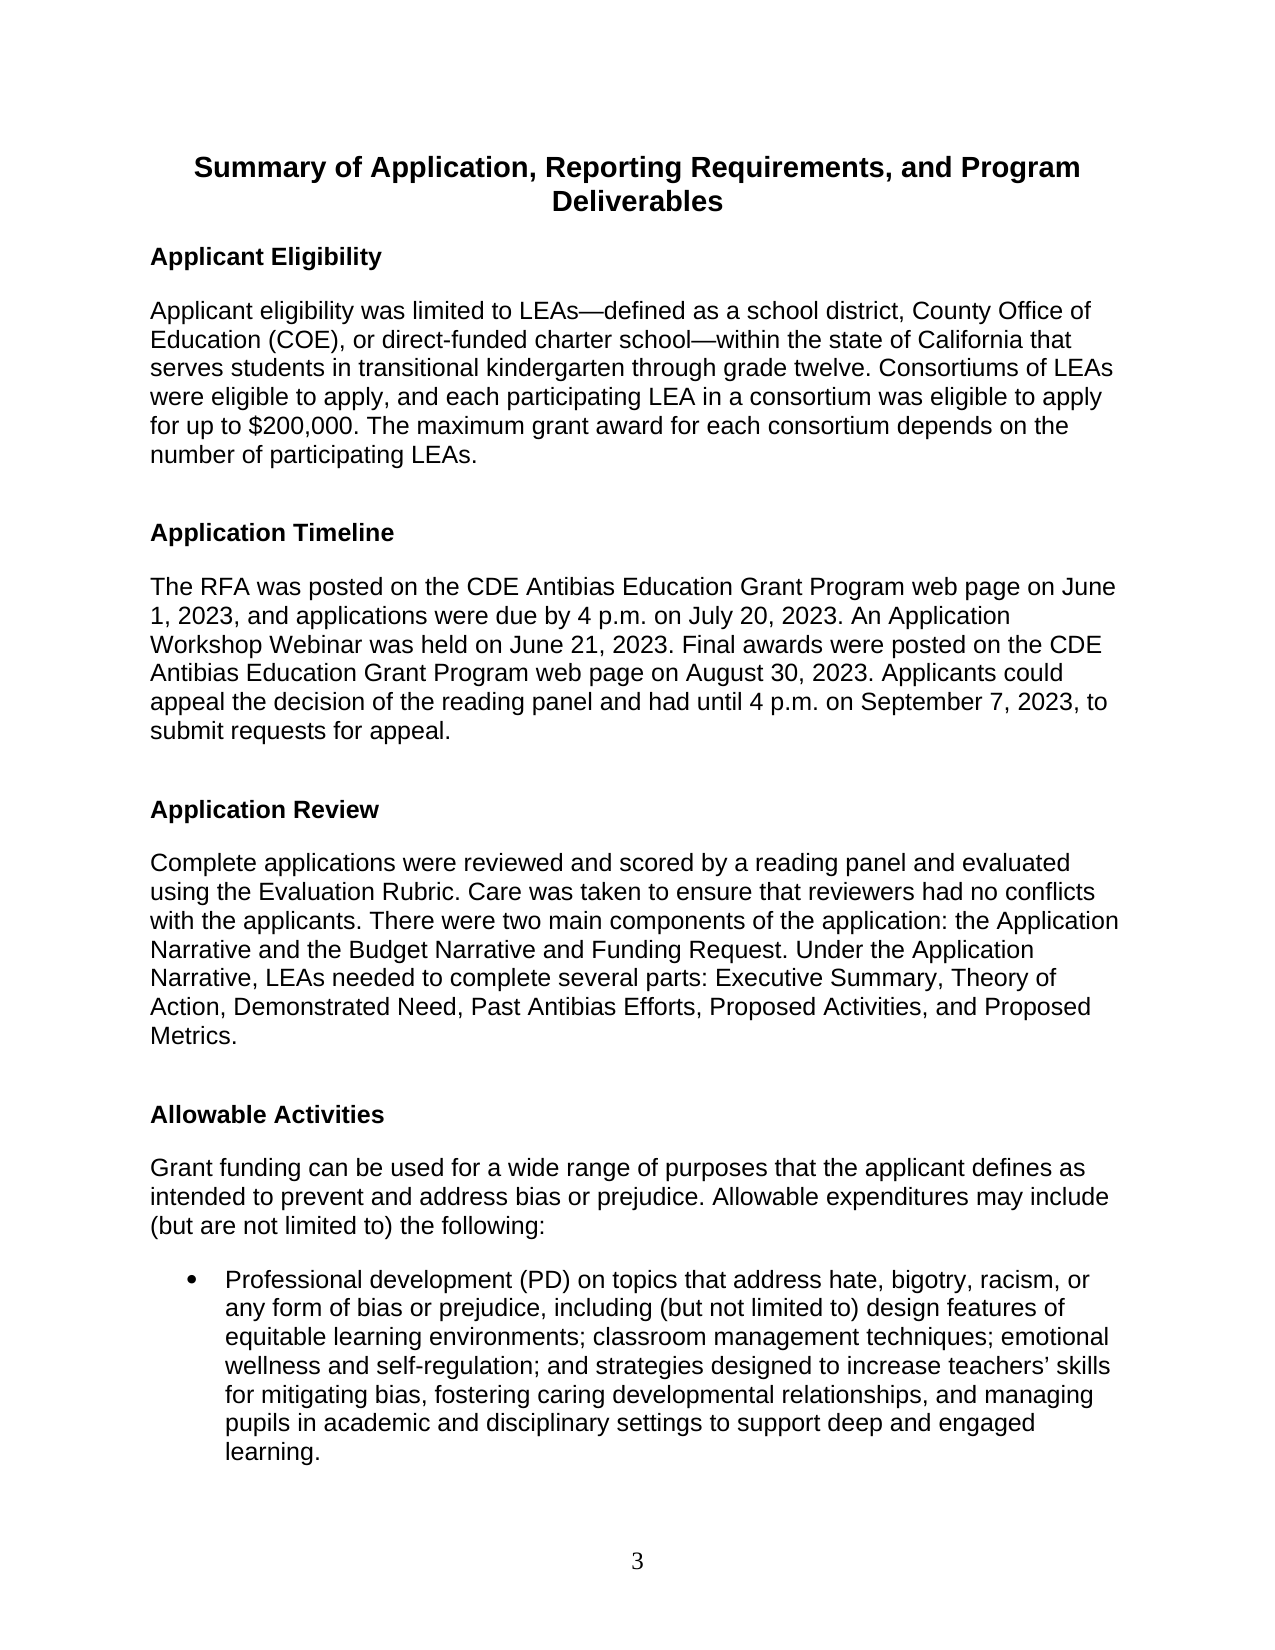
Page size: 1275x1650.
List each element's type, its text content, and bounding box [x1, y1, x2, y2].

text Grant funding can be used for a wide range of purposes that the applicant defines as intended to prevent and address bias or prejudice. Allowable expenditures may include (but are not limited to) the following: [150, 1153, 1125, 1239]
text Applicant Eligibility [150, 242, 1125, 271]
text Application Timeline [150, 518, 1125, 547]
list Professional development (PD) on topics that address hate, bigotry, racism, or any form of bias or prejudice, including (but not limited to) design features of equitable learning environments; classroom management techniques; emotional wellness and self-regulation; and strategies designed to increase teachers’ skills for mitigating bias, fostering caring developmental relationships, and managing pupils in academic and disciplinary settings to support deep and engaged learning. [187, 1264, 1125, 1466]
text Complete applications were reviewed and scored by a reading panel and evaluated using the Evaluation Rubric. Care was taken to ensure that reviewers had no conflicts with the applicants. There were two main components of the application: the Application Narrative and the Budget Narrative and Funding Request. Under the Application Narrative, LEAs needed to complete several parts: Executive Summary, Theory of Action, Demonstrated Need, Past Antibias Efforts, Proposed Activities, and Proposed Metrics. [150, 848, 1125, 1049]
text The RFA was posted on the CDE Antibias Education Grant Program web page on June 1, 2023, and applications were due by 4 p.m. on July 20, 2023. An Application Workshop Webinar was held on June 21, 2023. Final awards were posted on the CDE Antibias Education Grant Program web page on August 30, 2023. Applicants could appeal the decision of the reading panel and had until 4 p.m. on September 7, 2023, to submit requests for appeal. [150, 572, 1125, 744]
text Allowable Activities [150, 1099, 1125, 1128]
subtitle Summary of Application, Reporting Requirements, and Program Deliverables [150, 150, 1125, 217]
text Applicant eligibility was limited to LEAs—defined as a school district, County Office of Education (COE), or direct-funded charter school—within the state of California that serves students in transitional kindergarten through grade twelve. Consortiums of LEAs were eligible to apply, and each participating LEA in a consortium was eligible to apply for up to $200,000. The maximum grant award for each consortium depends on the number of participating LEAs. [150, 296, 1125, 468]
text Application Review [150, 794, 1125, 823]
